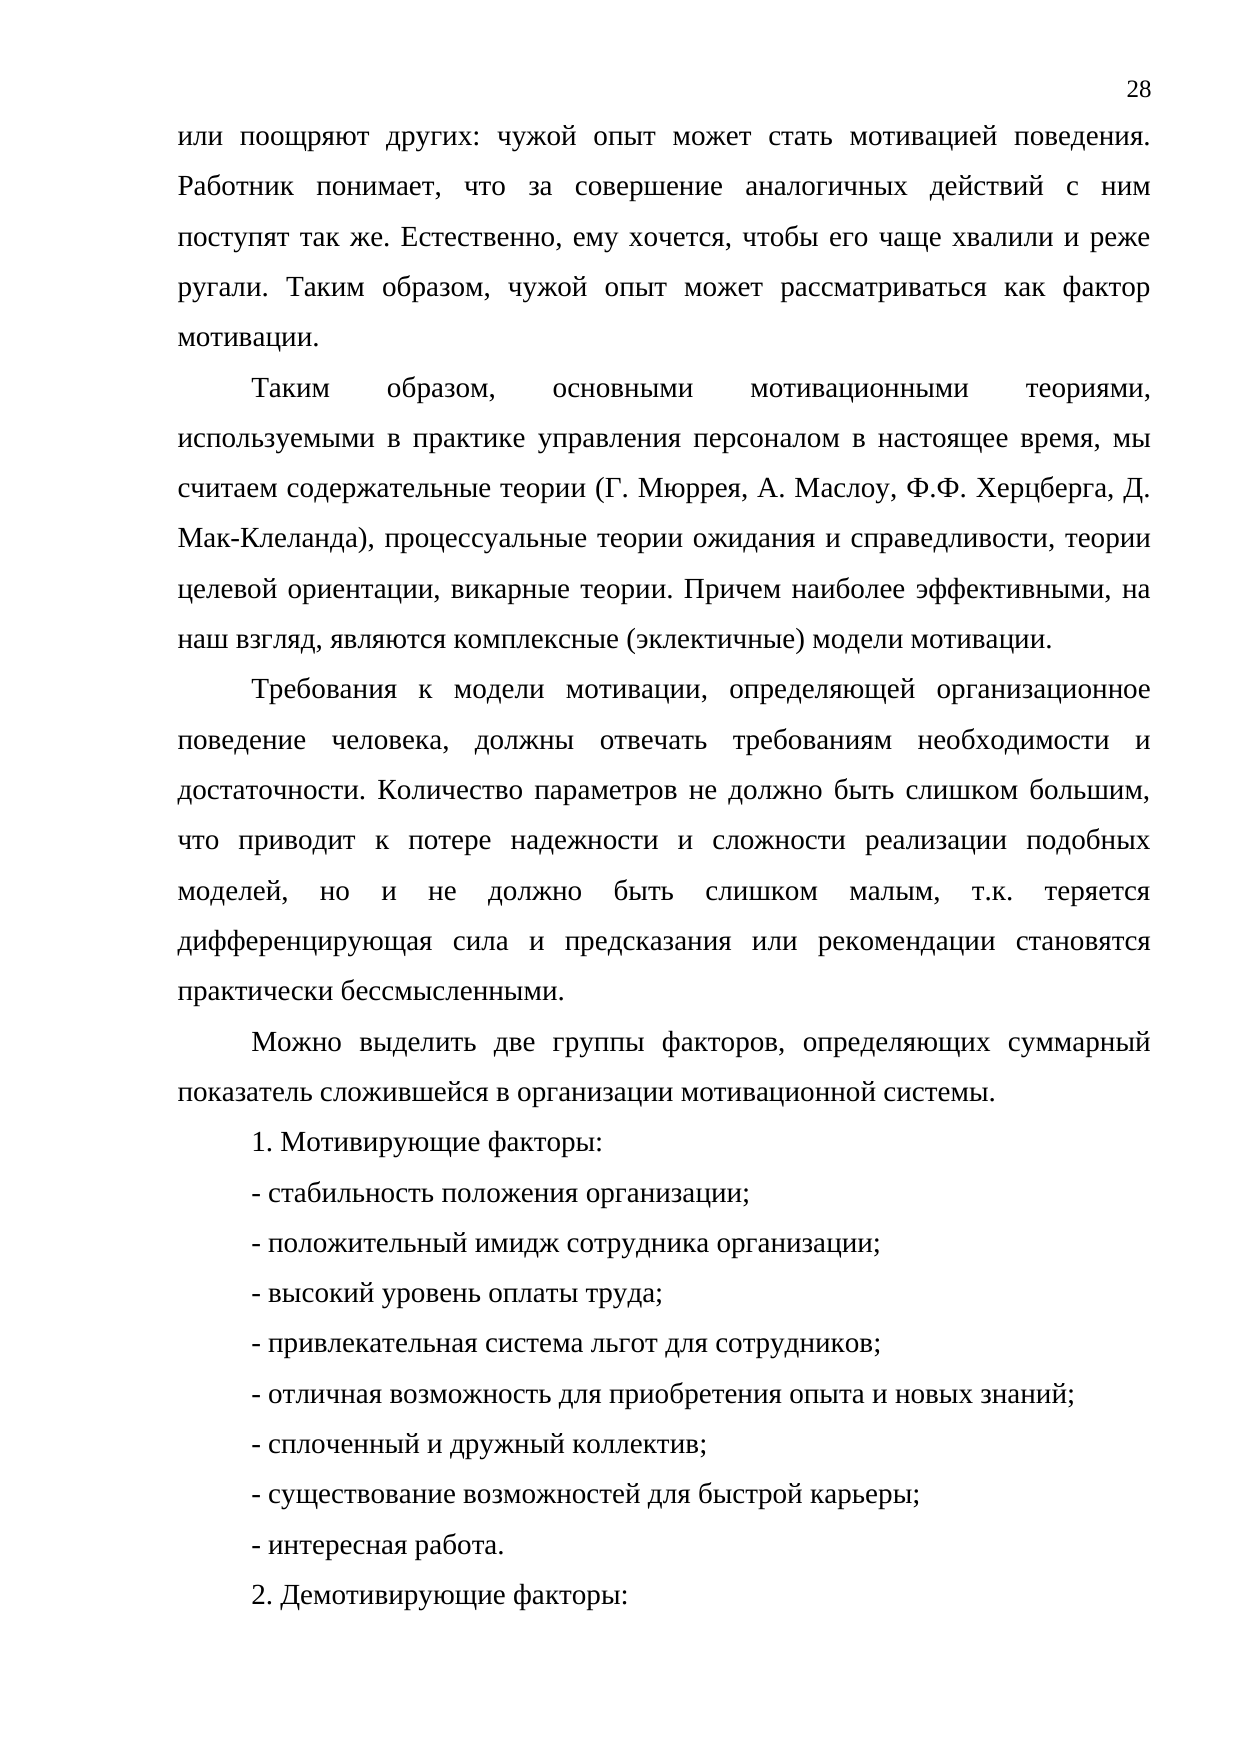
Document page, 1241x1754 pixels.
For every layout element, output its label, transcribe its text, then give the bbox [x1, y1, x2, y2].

text - привлекательная система льгот для сотрудников; [177, 1326, 1152, 1359]
text - отличная возможность для приобретения опыта и новых знаний; [177, 1376, 1152, 1409]
text 2. Демотивирующие факторы: [177, 1577, 1152, 1611]
text 1. Мотивирующие факторы: [177, 1124, 1152, 1158]
text - существование возможностей для быстрой карьеры; [177, 1477, 1152, 1510]
text Требования к модели мотивации, определяющей организационное поведение человека, должны отвечать требованиям необходимости и достаточности. Количество параметров не должно быть слишком большим, что приводит к потере надежности и сложности реализации подобных моделей, но и не должно быть слишком малым, т.к. теряется дифференцирующая сила и предсказания или рекомендации становятся практически бессмысленными. [177, 672, 1152, 1007]
text - высокий уровень оплаты труда; [177, 1275, 1152, 1309]
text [177, 118, 1152, 353]
text Можно выделить две группы факторов, определяющих суммарный показатель сложившейся в организации мотивационной системы. [177, 1024, 1152, 1108]
text - положительный имидж сотрудника организации; [177, 1225, 1152, 1258]
text - сплоченный и дружный коллектив; [177, 1426, 1152, 1460]
text - стабильность положения организации; [177, 1175, 1152, 1208]
text - интересная работа. [177, 1527, 1152, 1560]
text Таким образом, основными мотивационными теориями, используемыми в практике управления персоналом в настоящее время, мы считаем содержательные теории (Г. Мюррея, А. Маслоу, Ф.Ф. Херцберга, Д. Мак-Клеланда), процессуальные теории ожидания и справедливости, теории целевой ориентации, викарные теории. Причем наиболее эффективными, на наш взгляд, являются комплексные (эклектичные) модели мотивации. [177, 370, 1152, 655]
